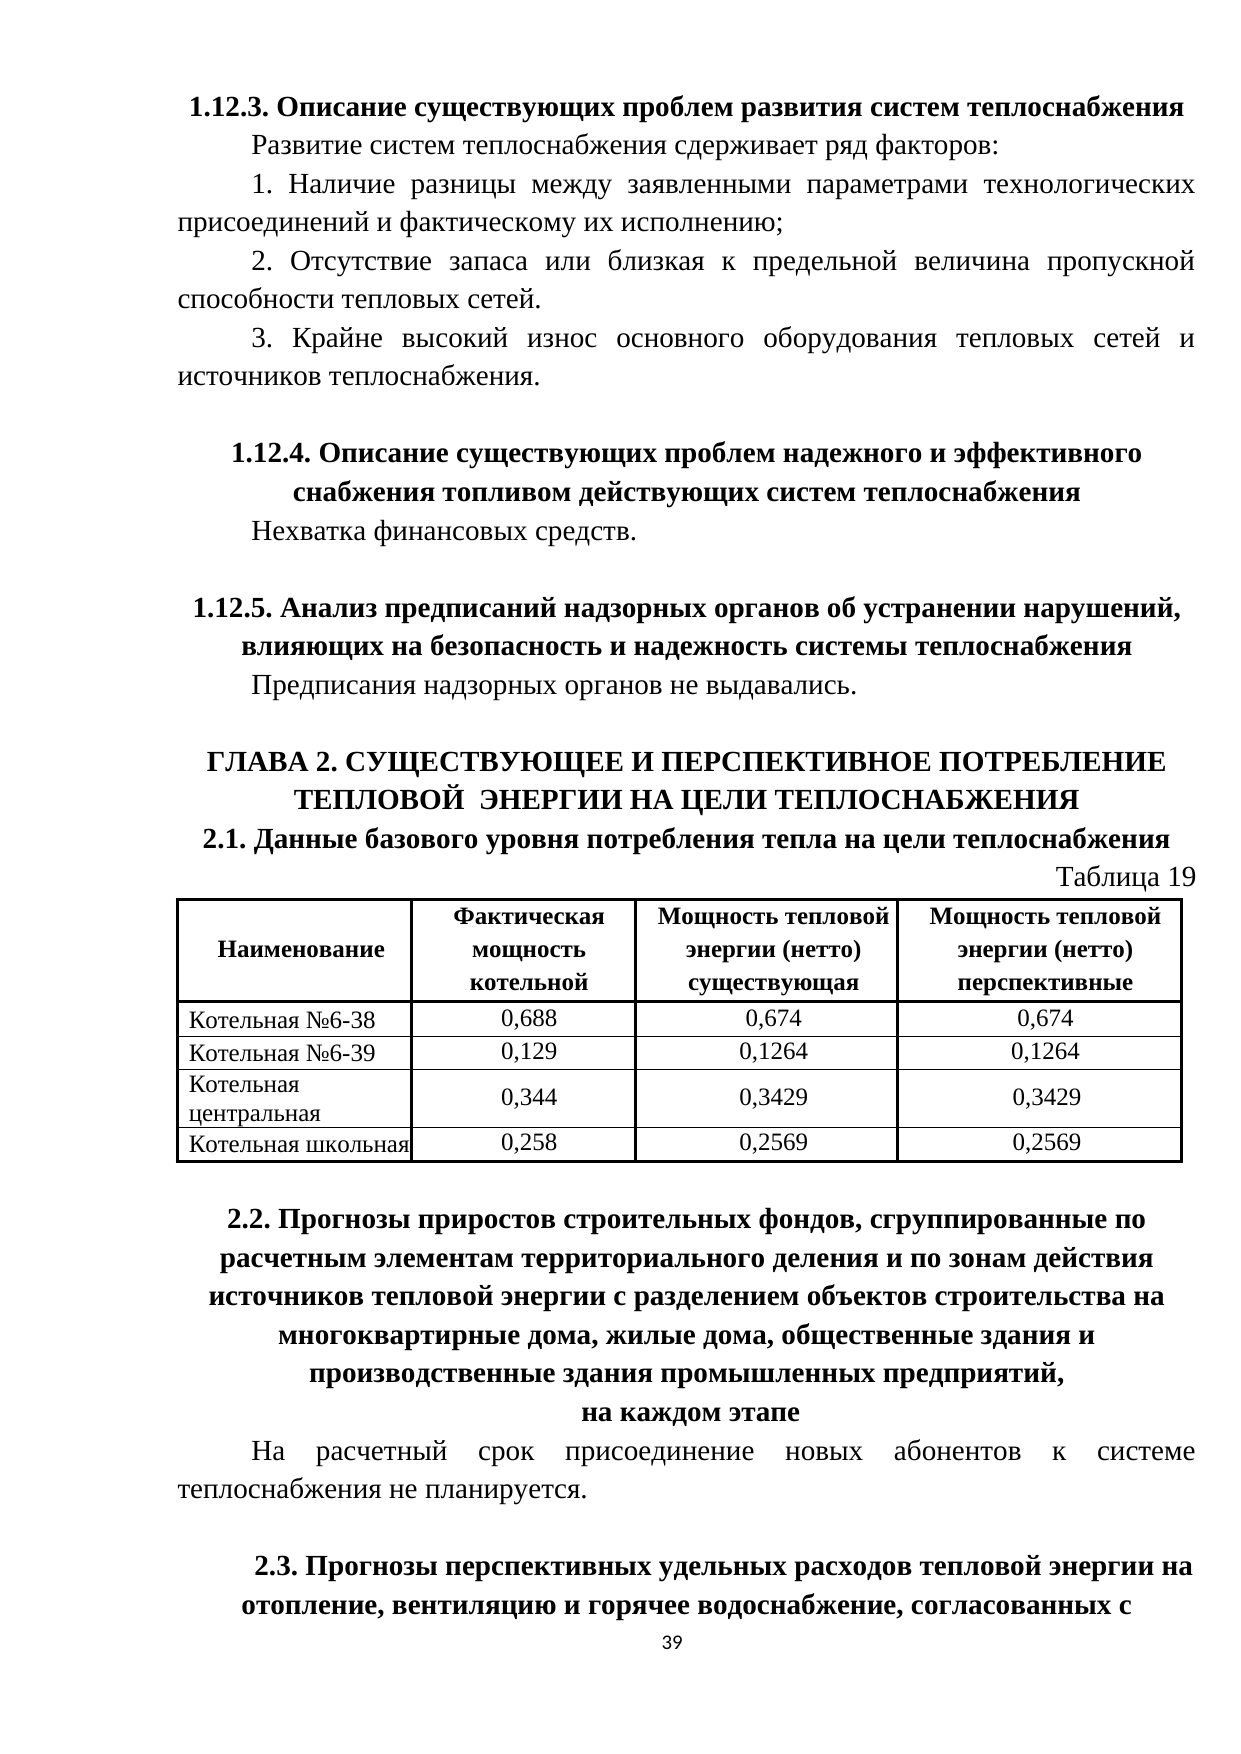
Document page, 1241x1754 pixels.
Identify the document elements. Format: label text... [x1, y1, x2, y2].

table_cell 0,674 [899, 1003, 1180, 1036]
table_cell Котельная №6-39 [179, 1037, 410, 1069]
table_cell 0,2569 [637, 1128, 896, 1160]
text Нехватка финансовых средств. [177, 513, 1196, 546]
table_header Фактическая мощность котельной [413, 901, 634, 1000]
table_cell 0,1264 [899, 1037, 1180, 1069]
text 1. Наличие разницы между заявленными параметрами технологических присоединений и фактическому их исполнению; [177, 166, 1196, 238]
table_cell Котельная №6-38 [179, 1003, 410, 1036]
text на каждом этапе [177, 1394, 1196, 1428]
table_cell 0,2569 [899, 1128, 1180, 1160]
text 2.1. Данные базового уровня потребления тепла на цели теплоснабжения [177, 821, 1196, 854]
table_header Наименование [179, 901, 410, 1000]
table_cell 0,3429 [637, 1070, 896, 1127]
table_cell 0,258 [413, 1128, 634, 1160]
table_cell 0,688 [413, 1003, 634, 1036]
text Таблица 19 [177, 859, 1196, 893]
table_cell 0,674 [637, 1003, 896, 1036]
table_cell Котельная школьная [179, 1128, 410, 1160]
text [177, 1548, 1196, 1620]
text 2. Отсутствие запаса или близкая к предельной величина пропускной способности тепловых сетей. [177, 243, 1196, 315]
table_header Мощность тепловой энергии (нетто) существующая [637, 901, 896, 1000]
table_cell 0,3429 [899, 1070, 1180, 1127]
text 3. Крайне высокий износ основного оборудования тепловых сетей и источников теплоснабжения. [177, 320, 1196, 392]
text ГЛАВА 2. СУЩЕСТВУЮЩЕЕ И ПЕРСПЕКТИВНОЕ ПОТРЕБЛЕНИЕ ТЕПЛОВОЙ ЭНЕРГИИ НА ЦЕЛИ ТЕПЛОСНАБЖЕНИЯ [177, 744, 1196, 816]
text 1.12.4. Описание существующих проблем надежного и эффективного снабжения топливом действующих систем теплоснабжения [177, 436, 1196, 508]
text Предписания надзорных органов не выдавались. [177, 667, 1196, 700]
text 2.2. Прогнозы приростов строительных фондов, сгруппированные по расчетным элементам территориального деления и по зонам действия источников тепловой энергии с разделением объектов строительства на многоквартирные дома, жилые дома, общественные здания и производственные здания промышленных предприятий, [177, 1201, 1196, 1389]
text Развитие систем теплоснабжения сдерживает ряд факторов: [177, 127, 1196, 161]
table_cell 0,129 [413, 1037, 634, 1069]
text 1.12.5. Анализ предписаний надзорных органов об устранении нарушений, влияющих на безопасность и надежность системы теплоснабжения [177, 590, 1196, 662]
text На расчетный срок присоединение новых абонентов к системе теплоснабжения не планируется. [177, 1433, 1196, 1505]
table_header Мощность тепловой энергии (нетто) перспективные [899, 901, 1180, 1000]
table_cell Котельная центральная [179, 1070, 410, 1127]
table_cell 0,344 [413, 1070, 634, 1127]
table_cell 0,1264 [637, 1037, 896, 1069]
text 1.12.3. Описание существующих проблем развития систем теплоснабжения [177, 89, 1196, 122]
